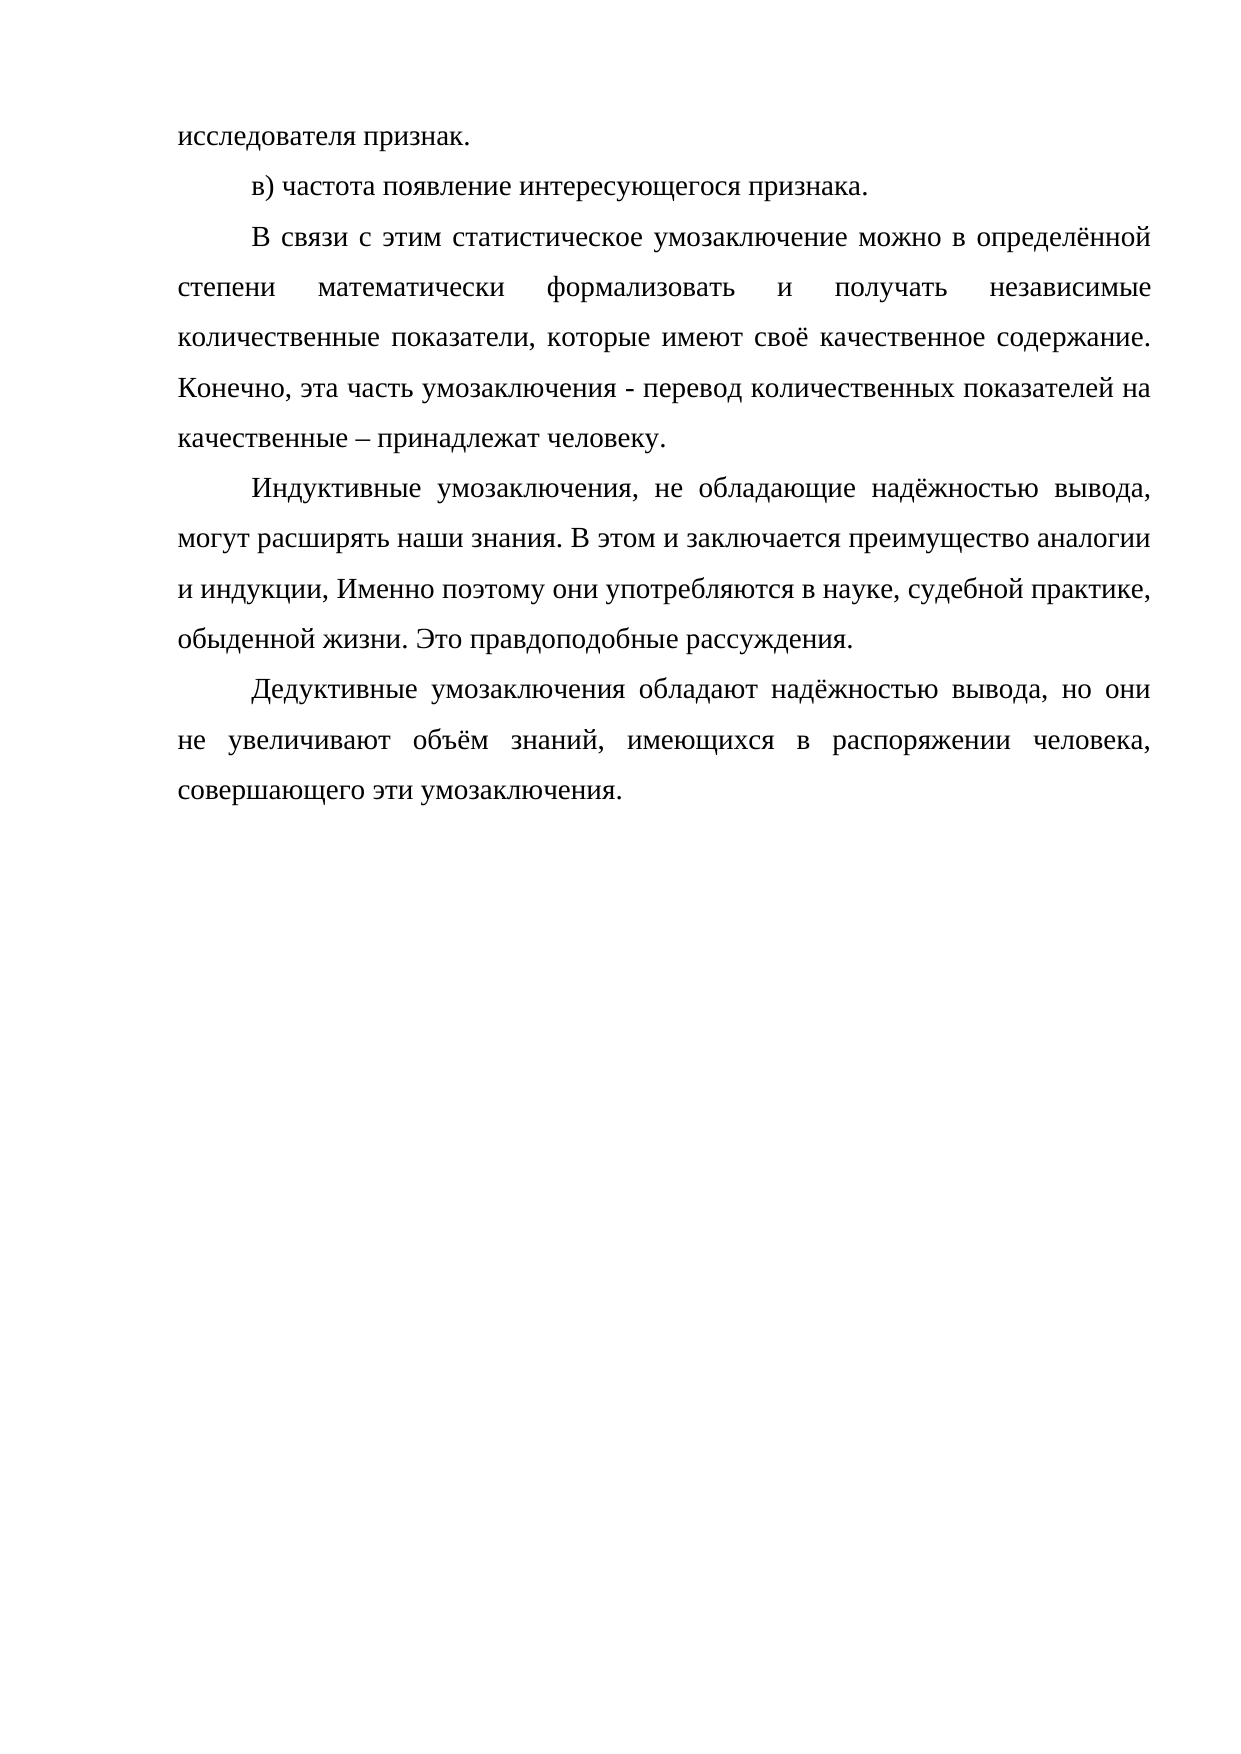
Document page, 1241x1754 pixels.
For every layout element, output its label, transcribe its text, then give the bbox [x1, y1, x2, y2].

text В связи с этим статистическое умозаключение можно в определённой степени математически формализовать и получать независимые количественные показатели, которые имеют своё качественное содержание. Конечно, эта часть умозаключения - перевод количественных показателей на качественные – принадлежат человеку. [177, 219, 1152, 453]
text Индуктивные умозаключения, не обладающие надёжностью вывода, могут расширять наши знания. В этом и заключается преимущество аналогии и индукции, Именно поэтому они употребляются в науке, судебной практике, обыденной жизни. Это правдоподобные рассуждения. [177, 470, 1152, 655]
text Дедуктивные умозаключения обладают надёжностью вывода, но они не увеличивают объём знаний, имеющихся в распоряжении человека, совершающего эти умозаключения. [177, 672, 1152, 806]
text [177, 118, 1152, 152]
text в) частота появление интересующегося признака. [177, 168, 1152, 202]
